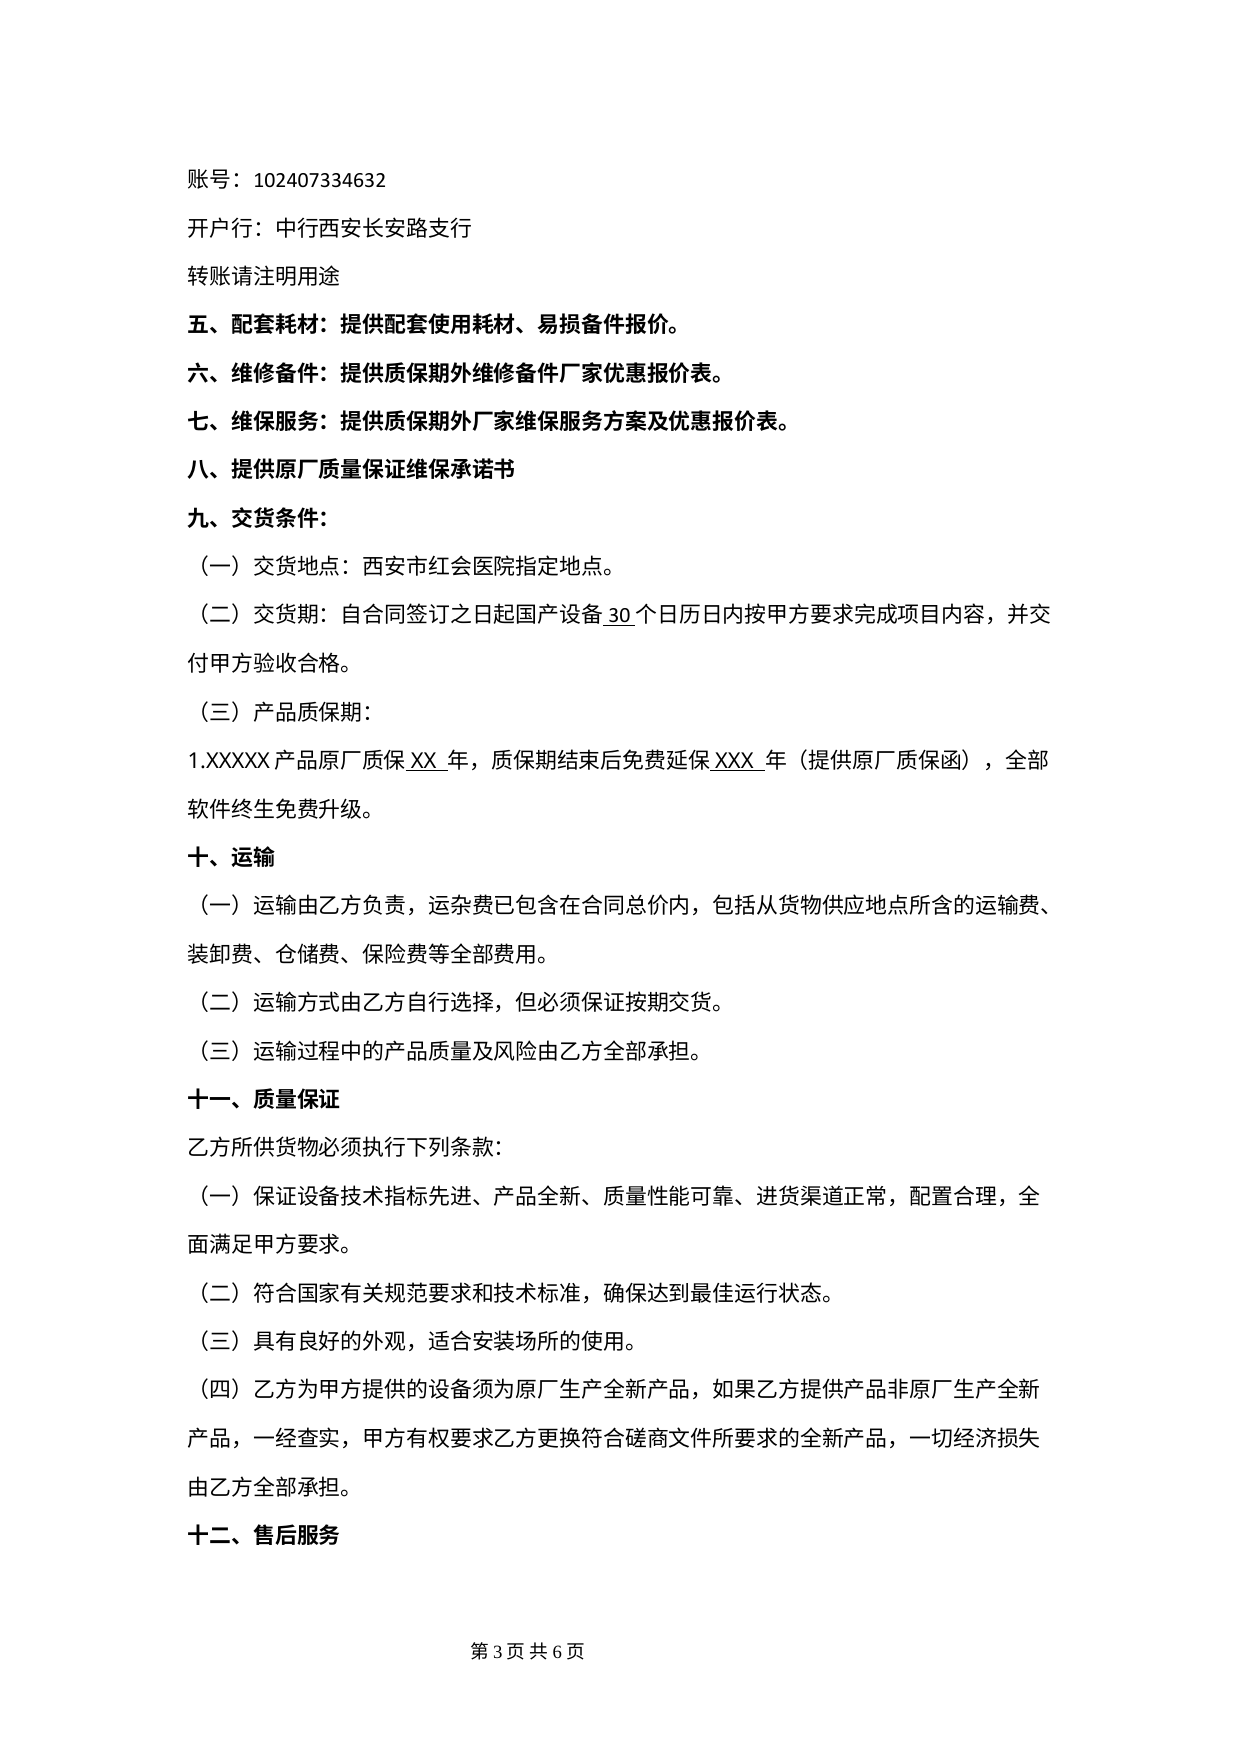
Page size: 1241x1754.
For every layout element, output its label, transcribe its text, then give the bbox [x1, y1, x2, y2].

text （三）运输过程中的产品质量及风险由乙方全部承担。 [187, 1033, 1053, 1066]
text （一）保证设备技术指标先进、产品全新、质量性能可靠、进货渠道正常，配置合理，全面满足甲方要求。 [187, 1178, 1053, 1259]
text （四）乙方为甲方提供的设备须为原厂生产全新产品，如果乙方提供产品非原厂生产全新产品，一经查实，甲方有权要求乙方更换符合磋商文件所要求的全新产品，一切经济损失由乙方全部承担。 [187, 1372, 1053, 1502]
text 六、维修备件：提供质保期外维修备件厂家优惠报价表。 [187, 355, 1053, 388]
text 八、提供原厂质量保证维保承诺书 [187, 452, 1053, 484]
text （二）符合国家有关规范要求和技术标准，确保达到最佳运行状态。 [187, 1275, 1053, 1308]
text 十、运输 [187, 839, 1053, 872]
text 九、交货条件： [187, 500, 1053, 533]
text 十二、售后服务 [187, 1518, 1053, 1550]
text 开户行：中行西安长安路支行 [187, 210, 1053, 243]
text （三）具有良好的外观，适合安装场所的使用。 [187, 1324, 1053, 1356]
text （三）产品质保期： [187, 694, 1053, 727]
text 账号：102407334632 [187, 162, 1053, 194]
text （二）运输方式由乙方自行选择，但必须保证按期交货。 [187, 985, 1053, 1017]
text （一）交货地点：西安市红会医院指定地点。 [187, 549, 1053, 581]
text （一）运输由乙方负责，运杂费已包含在合同总价内，包括从货物供应地点所含的运输费、装卸费、仓储费、保险费等全部费用。 [187, 888, 1053, 969]
text （二）交货期：自合同签订之日起国产设备 30 个日历日内按甲方要求完成项目内容，并交付甲方验收合格。 [187, 597, 1053, 678]
text 1.XXXXX产品原厂质保 XX 年，质保期结束后免费延保 XXX 年（提供原厂质保函），全部软件终生免费升级。 [187, 742, 1053, 824]
text 十一、质量保证 [187, 1082, 1053, 1114]
text 转账请注明用途 [187, 259, 1053, 291]
text 七、维保服务：提供质保期外厂家维保服务方案及优惠报价表。 [187, 404, 1053, 436]
text 乙方所供货物必须执行下列条款： [187, 1130, 1053, 1162]
text 五、配套耗材：提供配套使用耗材、易损备件报价。 [187, 307, 1053, 339]
